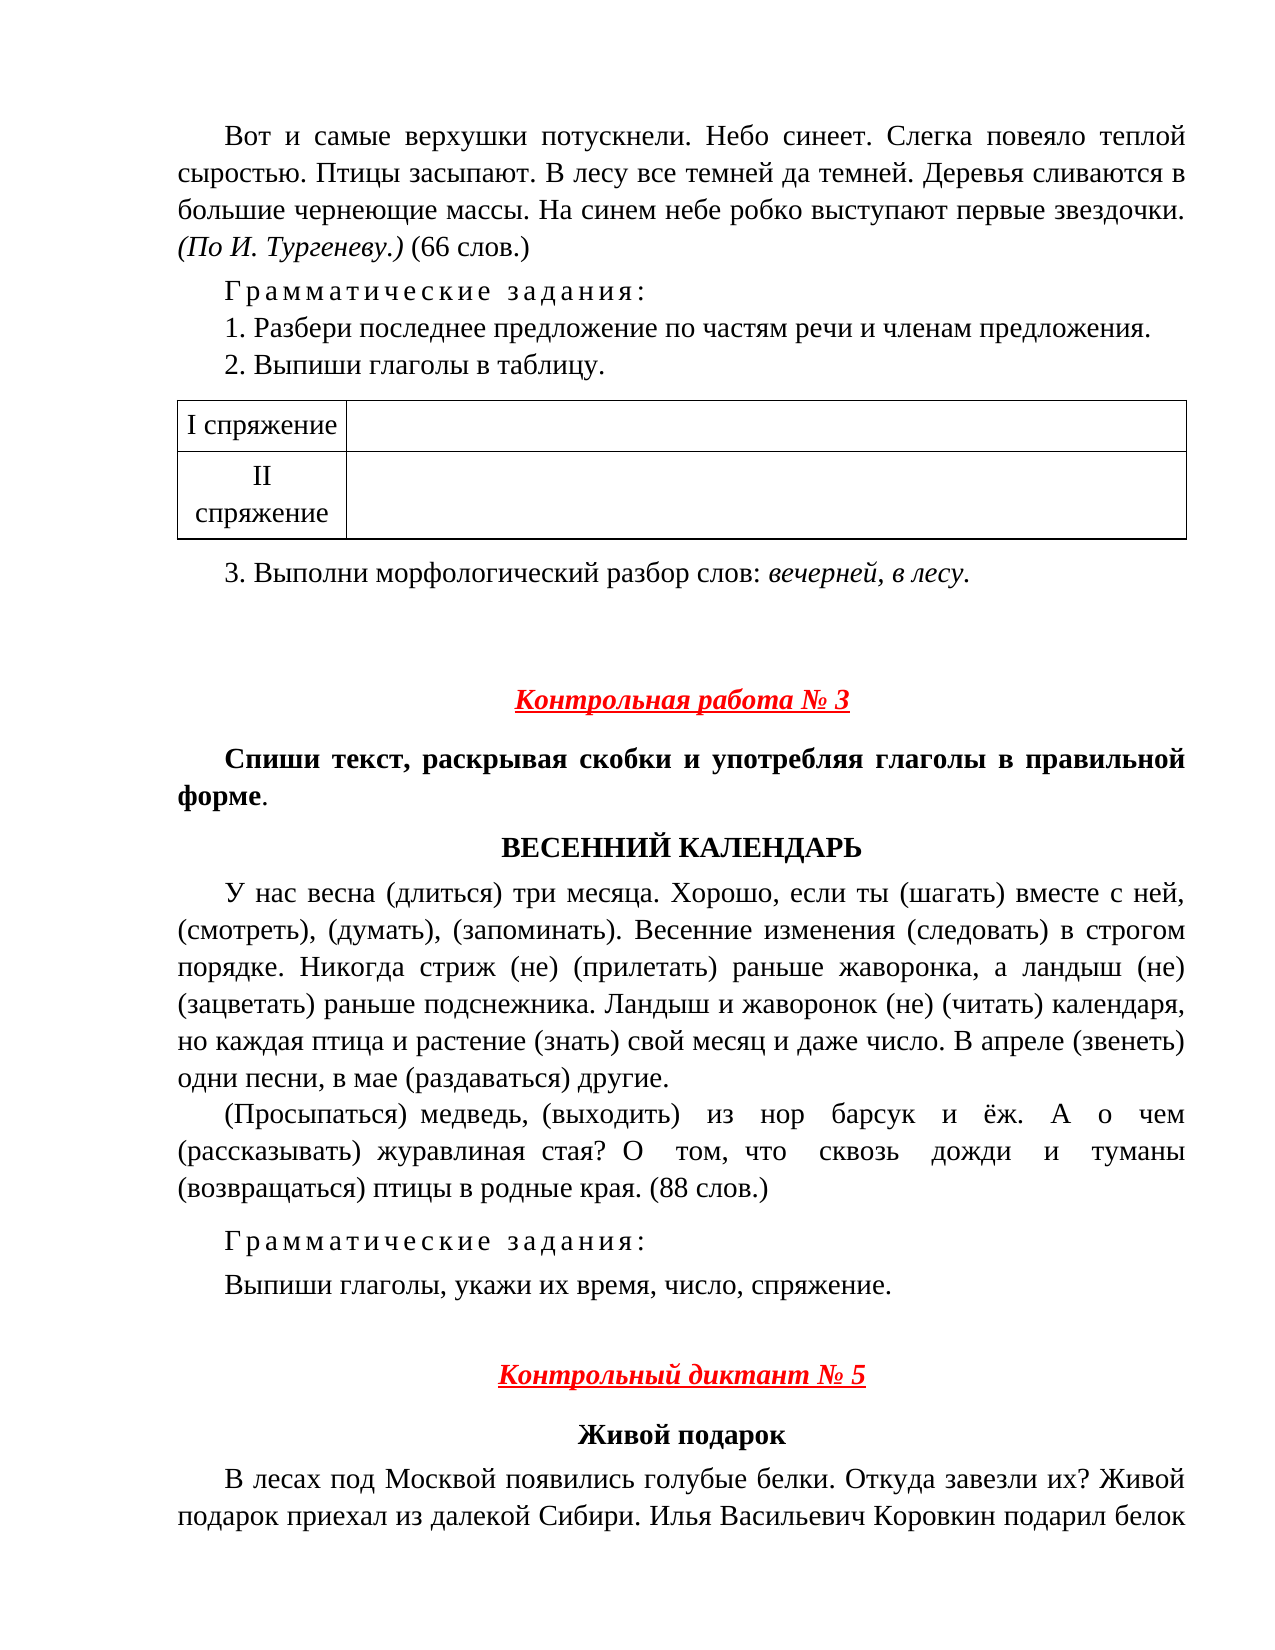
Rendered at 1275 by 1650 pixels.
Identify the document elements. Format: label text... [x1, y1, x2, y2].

table_cell [347, 452, 1186, 538]
text 2. Выпиши глаголы в таблицу. [177, 347, 1186, 381]
text 3. Выполни морфологический разбор слов: вечерней, в лесу. [177, 555, 1186, 589]
text Выпиши глаголы, укажи их время, число, спряжение. [177, 1267, 1186, 1301]
text (Просыпаться) медведь, (выходить) из нор барсук и ёж. А о чем (рассказывать) журавлиная стая? О том, что сквозь дожди и туманы (возвращаться) птицы в родные края. (88 слов.) [177, 1097, 1186, 1204]
text Грамматические задания: [177, 1223, 1186, 1256]
text Контрольный диктант № 5 [177, 1357, 1186, 1391]
text ВЕСЕННИЙ КАЛЕНДАРЬ [177, 831, 1186, 864]
text Спиши текст, раскрывая скобки и употребляя глаголы в правильной форме. [177, 741, 1186, 812]
text Вот и самые верхушки потускнели. Небо синеет. Слегка повеяло теплой сыростью. Птицы засыпают. В лесу все темней да темней. Деревья сливаются в большие чернеющие массы. На синем небе робко выступают первые звездочки. (По И. Тургеневу.) (66 слов.) [177, 118, 1186, 262]
text 1. Разбери последнее предложение по частям речи и членам предложения. [177, 310, 1186, 344]
text Контрольная работа № 3 [177, 682, 1186, 715]
text У нас весна (длиться) три месяца. Хорошо, если ты (шагать) вместе с ней, (смотреть), (думать), (запоминать). Весенние изменения (следовать) в строгом порядке. Никогда стриж (не) (прилетать) раньше жаворонка, а ландыш (не) (зацветать) раньше подснежника. Ландыш и жаворонок (не) (читать) календаря, но каждая птица и растение (знать) свой месяц и даже число. В апреле (звенеть) одни песни, в мае (раздаваться) другие. [177, 875, 1186, 1093]
table_cell II спряжение [178, 452, 346, 538]
table_header [347, 401, 1186, 451]
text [177, 1461, 1186, 1532]
text Грамматические задания: [177, 273, 1186, 307]
table_header I спряжение [178, 401, 346, 451]
text Живой подарок [177, 1417, 1186, 1450]
